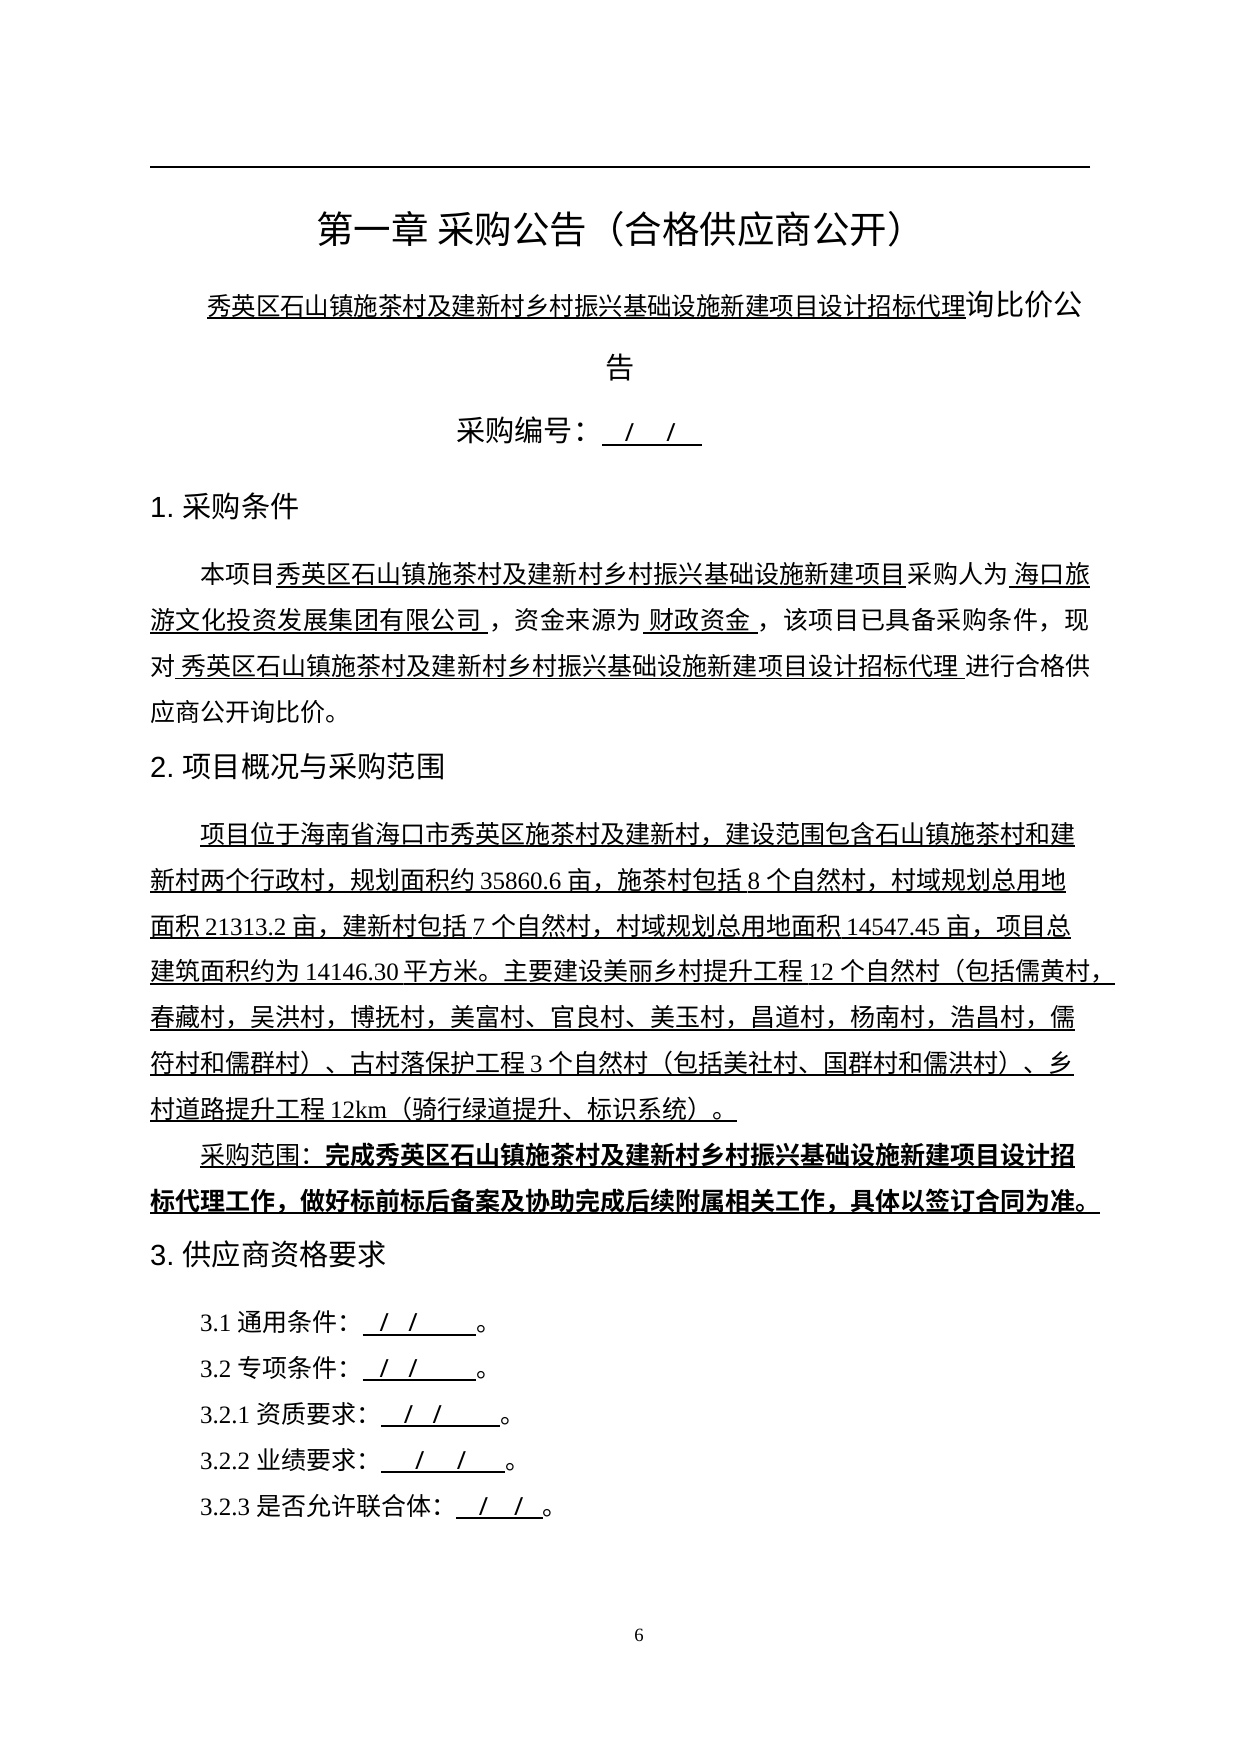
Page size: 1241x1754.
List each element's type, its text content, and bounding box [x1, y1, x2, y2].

text 1. 采购条件 [150, 484, 1090, 526]
text 3. 供应商资格要求 [150, 1232, 1090, 1274]
text 本项目秀英区石山镇施茶村及建新村乡村振兴基础设施新建项目采购人为 海口旅游文化投资发展集团有限公司 ，资金来源为 财政资金 ，该项目已具备采购条件，现对 秀英区石山镇施茶村及建新村乡村振兴基础设施新建项目设计招标代理 进行合格供应商公开询比价。 [150, 547, 1090, 731]
text 项目位于海南省海口市秀英区施茶村及建新村，建设范围包含石山镇施茶村和建新村两个行政村，规划面积约35860.6 亩，施茶村包括8 个自然村，村域规划总用地面积21313.2 亩，建新村包括7 个自然村，村域规划总用地面积14547.45 亩，项目总建筑面积约为14146.30平方米。主要建设美丽乡村提升工程12 个自然村（包括儒黄村，春藏村，吴洪村，博抚村，美富村、官良村、美玉村，昌道村，杨南村，浩昌村，儒符村和儒群村）、古村落保护工程3 个自然村（包括美社村、国群村和儒洪村）、乡村道路提升工程12km（骑行绿道提升、标识系统）。 [150, 807, 1090, 983]
text 3.1 通用条件： / / 。 [150, 1295, 1090, 1341]
text 项目位于海南省海口市秀英区施茶村及建新村，建设范围包含石山镇施茶村和建新村两个行政村，规划面积约35860.6 亩，施茶村包括8 个自然村，村域规划总用地面积21313.2 亩，建新村包括7 个自然村，村域规划总用地面积14547.45 亩，项目总建筑面积约为14146.30平方米。主要建设美丽乡村提升工程12 个自然村（包括儒黄村，春藏村，吴洪村，博抚村，美富村、官良村、美玉村，昌道村，杨南村，浩昌村，儒符村和儒群村）、古村落保护工程3 个自然村（包括美社村、国群村和儒洪村）、乡村道路提升工程12km（骑行绿道提升、标识系统）。 [150, 985, 1090, 1127]
text 3.2.3 是否允许联合体： / / 。 [150, 1478, 1090, 1524]
text 第一章 采购公告（合格供应商公开） [150, 200, 1090, 254]
text 3.2 专项条件： / / 。 [150, 1341, 1090, 1387]
text 2. 项目概况与采购范围 [150, 743, 1090, 785]
text 采购编号： / / [150, 408, 1090, 450]
text 秀英区石山镇施茶村及建新村乡村振兴基础设施新建项目设计招标代理询比价公告 [150, 281, 1090, 387]
text 3.2.1 资质要求： / / 。 [150, 1387, 1090, 1432]
text 3.2.2 业绩要求： / / 。 [150, 1432, 1090, 1478]
text 采购范围：完成秀英区石山镇施茶村及建新村乡村振兴基础设施新建项目设计招标代理工作，做好标前标后备案及协助完成后续附属相关工作，具体以签订合同为准。 [150, 1127, 1090, 1212]
